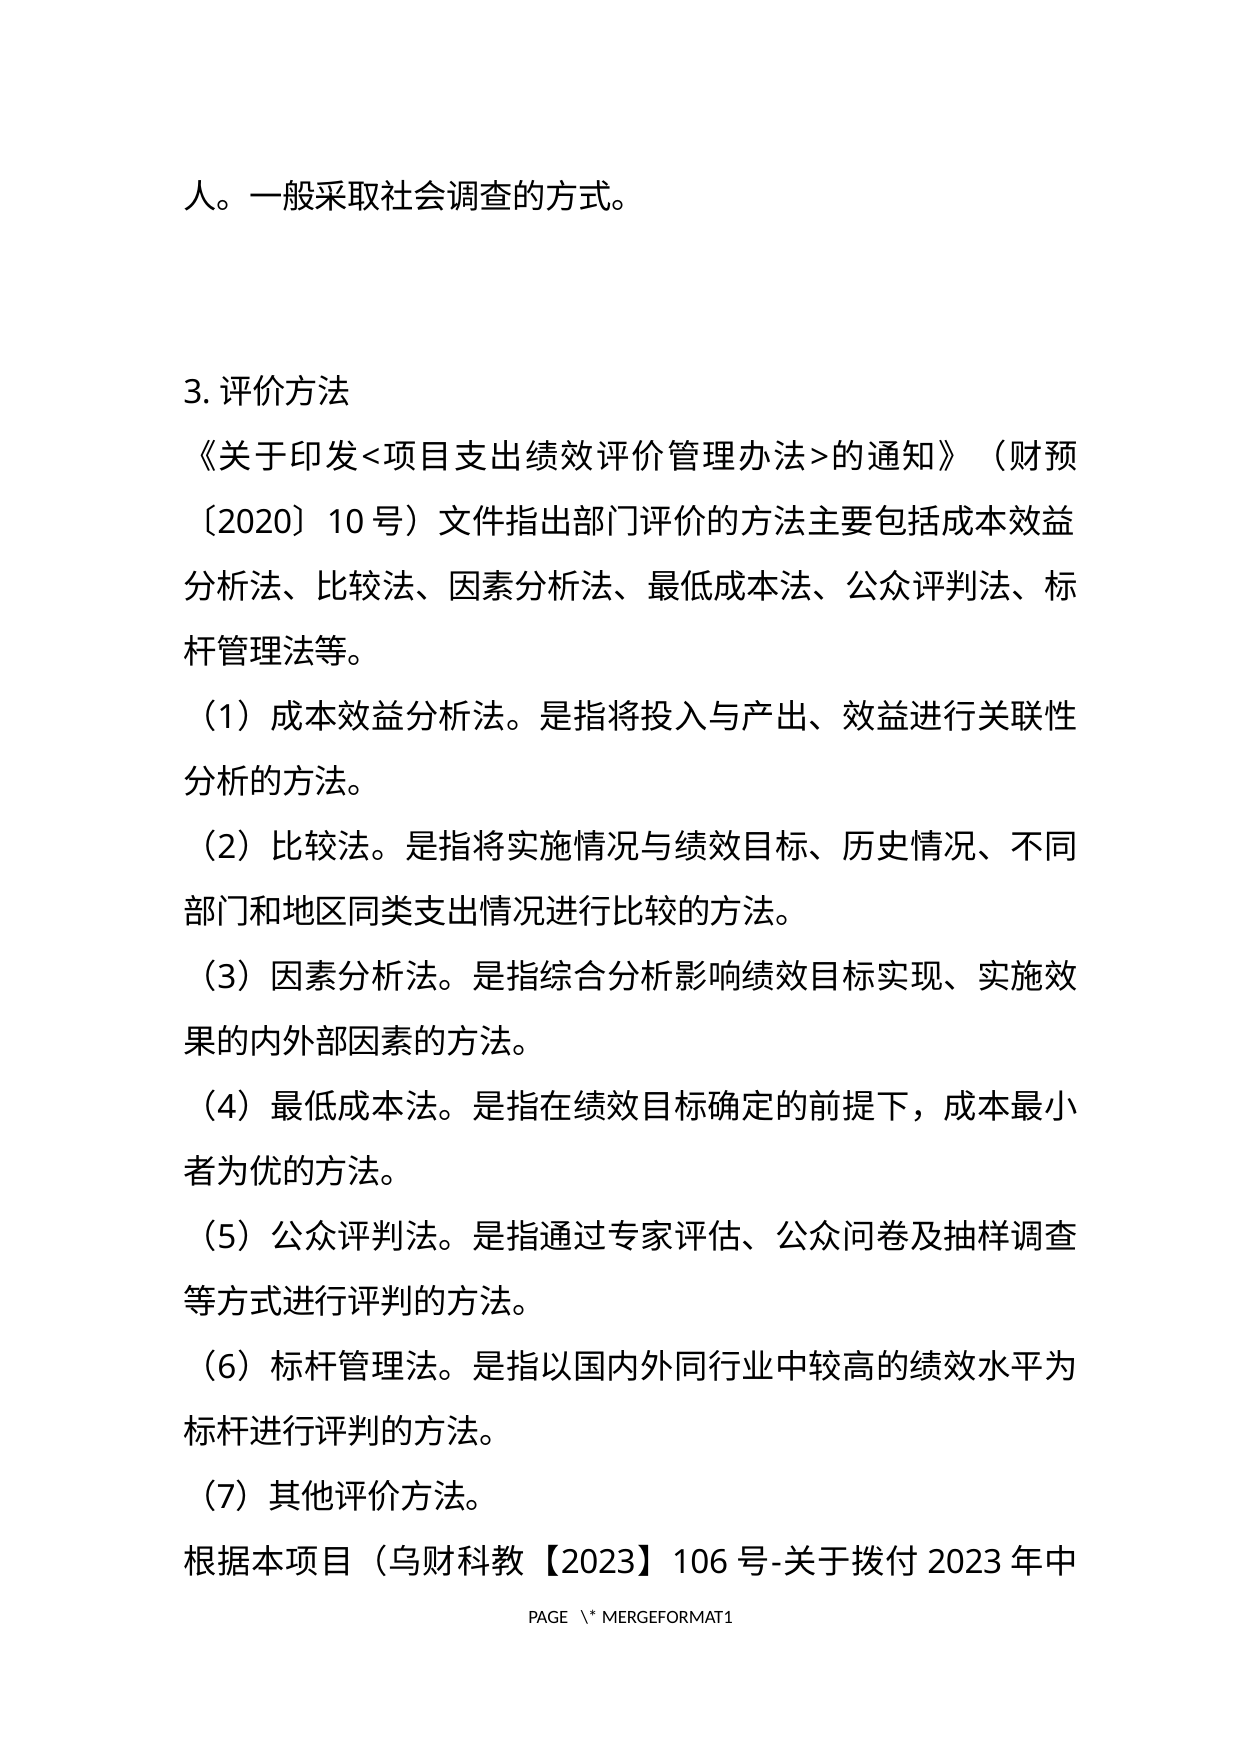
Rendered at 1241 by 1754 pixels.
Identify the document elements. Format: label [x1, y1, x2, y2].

text [183, 162, 1078, 1592]
